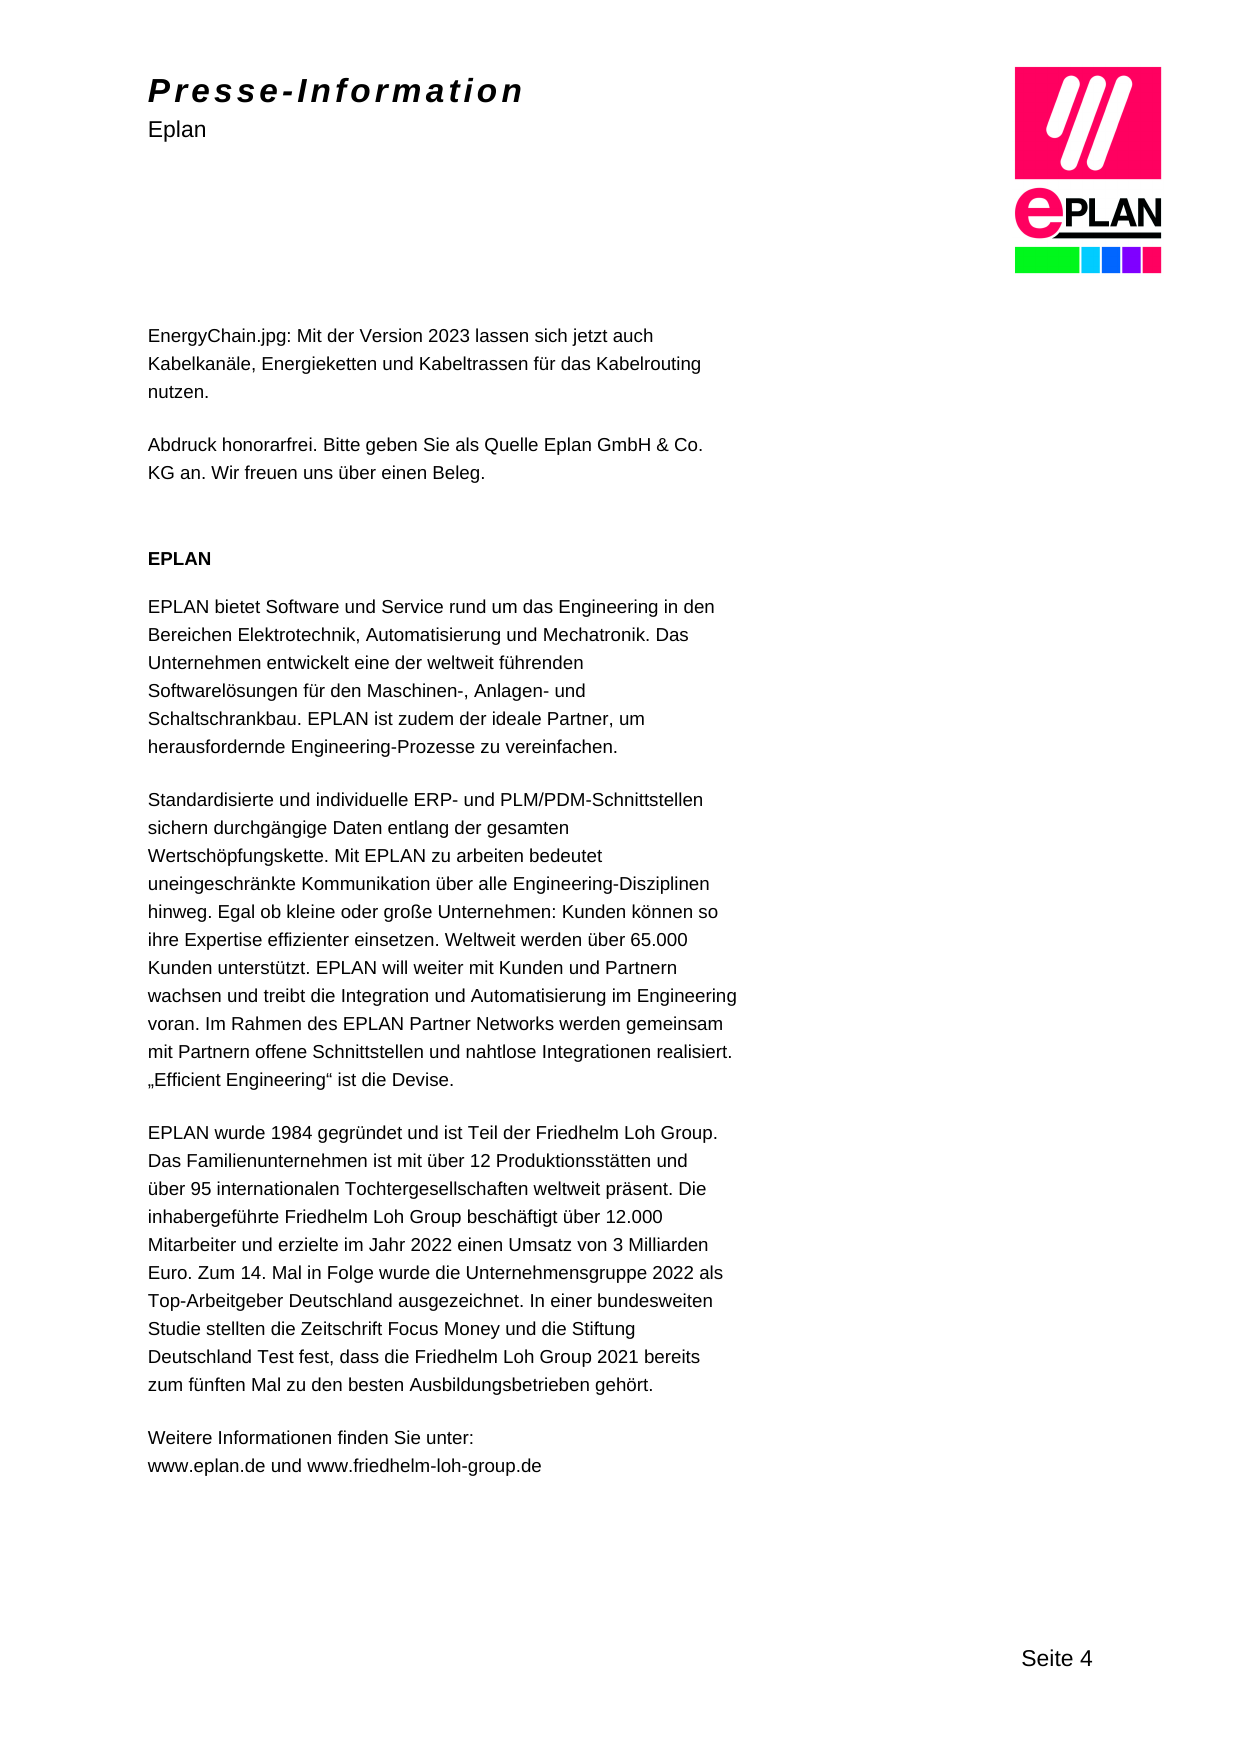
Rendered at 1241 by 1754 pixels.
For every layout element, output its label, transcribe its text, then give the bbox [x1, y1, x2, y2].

text EPLAN bietet Software und Service rund um das Engineering in den Bereichen Elektrotechnik, Automatisierung und Mechatronik. Das Unternehmen entwickelt eine der weltweit führenden Softwarelösungen für den Maschinen-, Anlagen- und Schaltschrankbau. EPLAN ist zudem der ideale Partner, um herausfordernde Engineering-Prozesse zu vereinfachen. [148, 596, 738, 757]
text EPLAN [148, 544, 768, 569]
text EPLAN wurde 1984 gegründet und ist Teil der Friedhelm Loh Group. Das Familienunternehmen ist mit über 12 Produktionsstätten und über 95 internationalen Tochtergesellschaften weltweit präsent. Die inhabergeführte Friedhelm Loh Group beschäftigt über 12.000 Mitarbeiter und erzielte im Jahr 2022 einen Umsatz von 3 Milliarden Euro. Zum 14. Mal in Folge wurde die Unternehmensgruppe 2022 als Top-Arbeitgeber Deutschland ausgezeichnet. In einer bundesweiten Studie stellten die Zeitschrift Focus Money und die Stiftung Deutschland Test fest, dass die Friedhelm Loh Group 2021 bereits zum fünften Mal zu den besten Ausbildungsbetrieben gehört. [148, 1122, 729, 1396]
text Abdruck honorarfrei. Bitte geben Sie als Quelle Eplan GmbH & Co. KG an. Wir freuen uns über einen Beleg. [148, 434, 729, 483]
picture [1012, 64, 1164, 276]
text Standardisierte und individuelle ERP- und PLM/PDM-Schnittstellen sichern durchgängige Daten entlang der gesamten Wertschöpfungskette. Mit EPLAN zu arbeiten bedeutet uneingeschränkte Kommunikation über alle Engineering-Disziplinen hinweg. Egal ob kleine oder große Unternehmen: Kunden können so ihre Expertise effizienter einsetzen. Weltweit werden über 65.000 Kunden unterstützt. EPLAN will weiter mit Kunden und Partnern wachsen und treibt die Integration und Automatisierung im Engineering voran. Im Rahmen des EPLAN Partner Networks werden gemeinsam mit Partnern offene Schnittstellen und nahtlose Integrationen realisiert. „Efficient Engineering“ ist die Devise. [148, 789, 738, 1090]
text EnergyChain.jpg: Mit der Version 2023 lassen sich jetzt auch Kabelkanäle, Energieketten und Kabeltrassen für das Kabelrouting nutzen. [148, 325, 729, 402]
text www.eplan.de und www.friedhelm-loh-group.de [148, 1455, 729, 1477]
text Weitere Informationen finden Sie unter: [148, 1427, 729, 1449]
